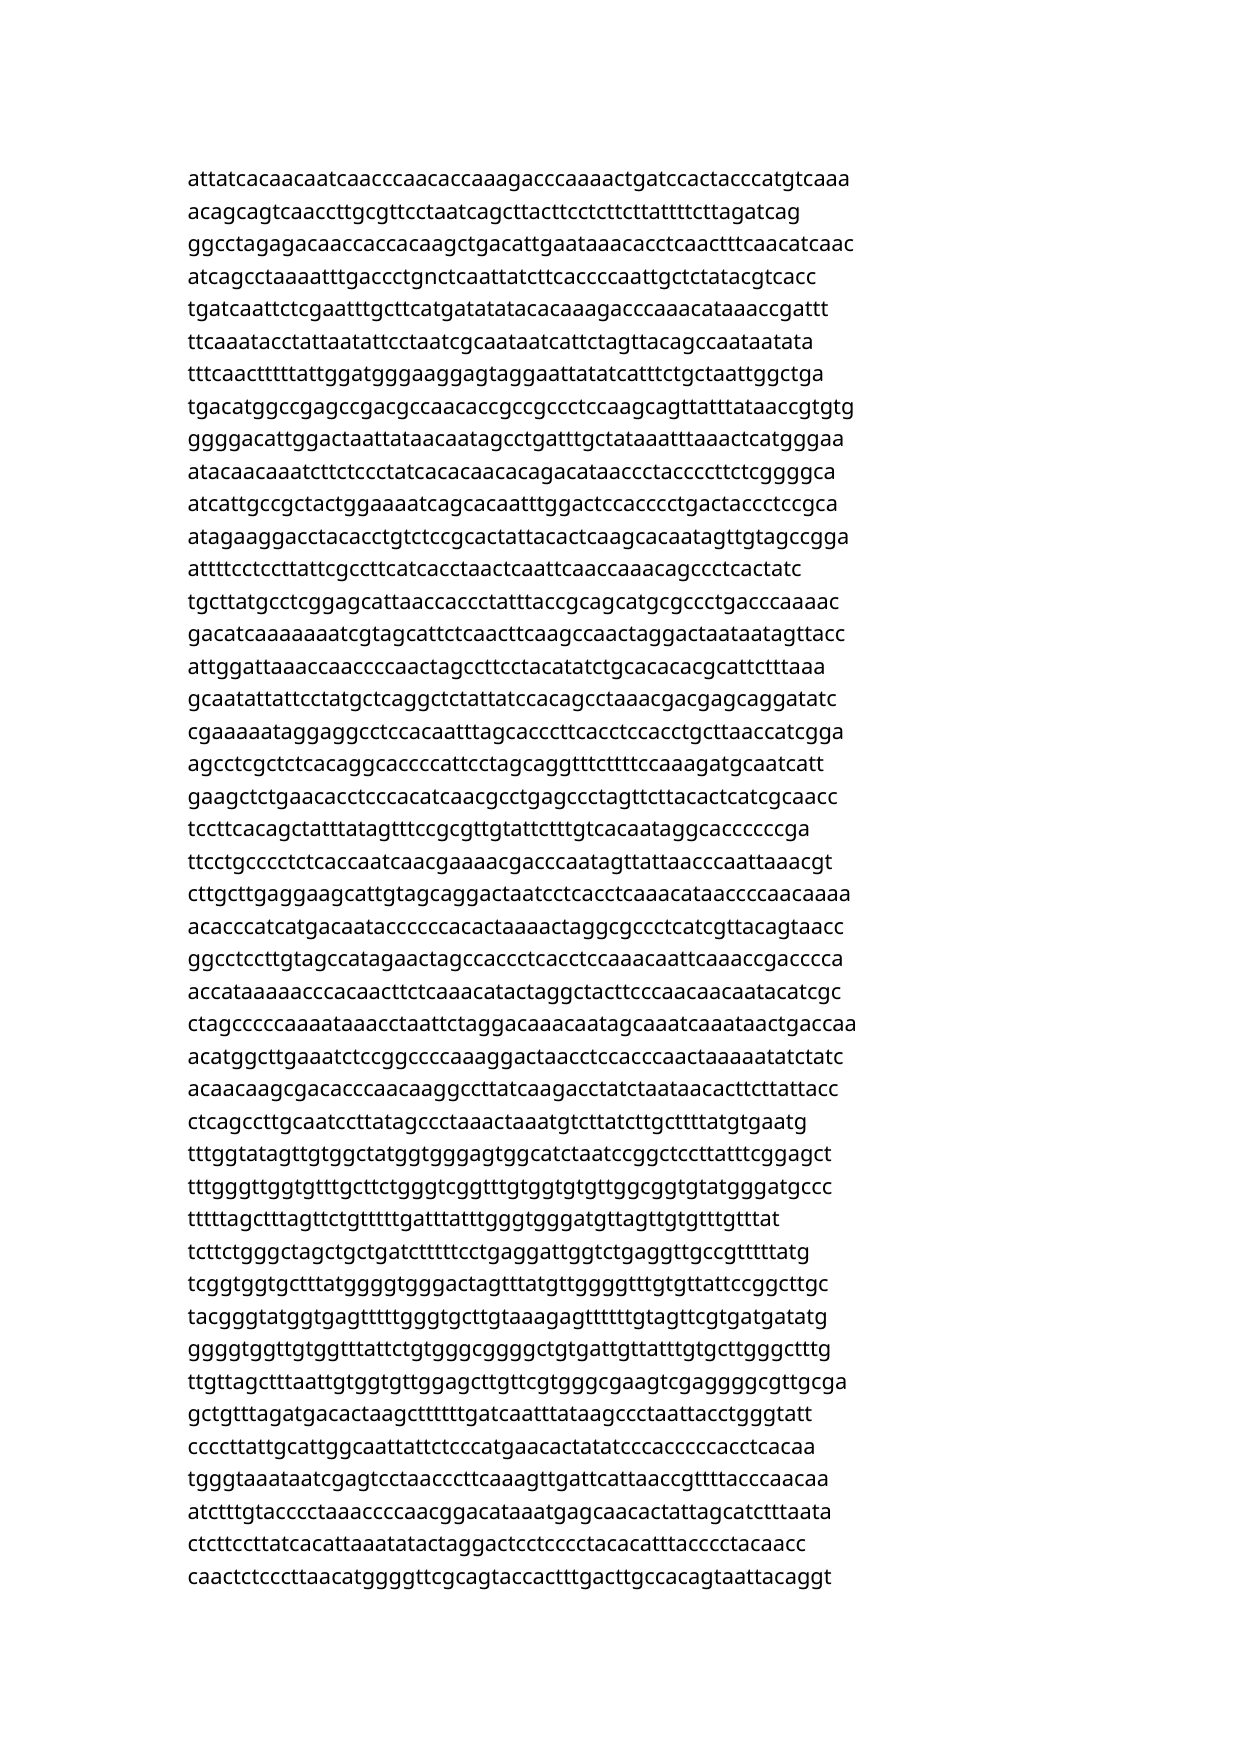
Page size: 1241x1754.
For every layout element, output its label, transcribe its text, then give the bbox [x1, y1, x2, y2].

text tccttcacagctatttatagtttccgcgttgtattctttgtcacaataggcaccccccga [187, 812, 1053, 844]
text gcaatattattcctatgctcaggctctattatccacagcctaaacgacgagcaggatatc [187, 682, 1053, 714]
text ttcaaatacctattaatattcctaatcgcaataatcattctagttacagccaataatata [187, 324, 1053, 357]
text acatggcttgaaatctccggccccaaaggactaacctccacccaactaaaaatatctatc [187, 1039, 1053, 1072]
text tttggtatagttgtggctatggtgggagtggcatctaatccggctccttatttcggagct [187, 1137, 1053, 1169]
text ctagcccccaaaataaacctaattctaggacaaacaatagcaaatcaaataactgaccaa [187, 1007, 1053, 1039]
text tacgggtatggtgagtttttgggtgcttgtaaagagttttttgtagttcgtgatgatatg [187, 1299, 1053, 1332]
text attatcacaacaatcaacccaacaccaaagacccaaaactgatccactacccatgtcaaa [187, 162, 1053, 194]
text atcagcctaaaatttgaccctgnctcaattatcttcaccccaattgctctatacgtcacc [187, 259, 1053, 292]
text gaagctctgaacacctcccacatcaacgcctgagccctagttcttacactcatcgcaacc [187, 779, 1053, 812]
text tcttctgggctagctgctgatctttttcctgaggattggtctgaggttgccgtttttatg [187, 1234, 1053, 1267]
text ttgttagctttaattgtggtgttggagcttgttcgtgggcgaagtcgaggggcgttgcga [187, 1364, 1053, 1397]
text agcctcgctctcacaggcaccccattcctagcaggtttcttttccaaagatgcaatcatt [187, 747, 1053, 779]
text ggcctccttgtagccatagaactagccaccctcacctccaaacaattcaaaccgacccca [187, 942, 1053, 974]
text ggggtggttgtggtttattctgtgggcggggctgtgattgttatttgtgcttgggctttg [187, 1332, 1053, 1364]
text caactctcccttaacatggggttcgcagtaccactttgacttgccacagtaattacaggt [187, 1559, 1053, 1592]
text tttcaactttttattggatgggaaggagtaggaattatatcatttctgctaattggctga [187, 357, 1053, 389]
text gctgtttagatgacactaagcttttttgatcaatttataagccctaattacctgggtatt [187, 1397, 1053, 1429]
text cttgcttgaggaagcattgtagcaggactaatcctcacctcaaacataaccccaacaaaa [187, 877, 1053, 909]
text attggattaaaccaaccccaactagccttcctacatatctgcacacacgcattctttaaa [187, 649, 1053, 682]
text attttcctccttattcgccttcatcacctaactcaattcaaccaaacagccctcactatc [187, 552, 1053, 584]
text ctcttccttatcacattaaatatactaggactcctcccctacacatttacccctacaacc [187, 1527, 1053, 1559]
text tgatcaattctcgaatttgcttcatgatatatacacaaagacccaaacataaaccgattt [187, 292, 1053, 324]
text tcggtggtgctttatggggtgggactagtttatgttggggtttgtgttattccggcttgc [187, 1267, 1053, 1299]
text atctttgtacccctaaaccccaacggacataaatgagcaacactattagcatctttaata [187, 1494, 1053, 1527]
text atagaaggacctacacctgtctccgcactattacactcaagcacaatagttgtagccgga [187, 519, 1053, 552]
text tgggtaaataatcgagtcctaacccttcaaagttgattcattaaccgttttacccaacaa [187, 1462, 1053, 1494]
text atcattgccgctactggaaaatcagcacaatttggactccacccctgactaccctccgca [187, 487, 1053, 519]
text acaacaagcgacacccaacaaggccttatcaagacctatctaataacacttcttattacc [187, 1072, 1053, 1104]
text ttcctgcccctctcaccaatcaacgaaaacgacccaatagttattaacccaattaaacgt [187, 844, 1053, 877]
text tttttagctttagttctgtttttgatttatttgggtgggatgttagttgtgtttgtttat [187, 1202, 1053, 1234]
text gacatcaaaaaaatcgtagcattctcaacttcaagccaactaggactaataatagttacc [187, 617, 1053, 649]
text ccccttattgcattggcaattattctcccatgaacactatatcccacccccacctcacaa [187, 1429, 1053, 1462]
text ctcagccttgcaatccttatagccctaaactaaatgtcttatcttgcttttatgtgaatg [187, 1104, 1053, 1137]
text atacaacaaatcttctccctatcacacaacacagacataaccctaccccttctcggggca [187, 454, 1053, 487]
text tttgggttggtgtttgcttctgggtcggtttgtggtgtgttggcggtgtatgggatgccc [187, 1169, 1053, 1202]
text acacccatcatgacaataccccccacactaaaactaggcgccctcatcgttacagtaacc [187, 909, 1053, 942]
text ggggacattggactaattataacaatagcctgatttgctataaatttaaactcatgggaa [187, 422, 1053, 454]
text tgacatggccgagccgacgccaacaccgccgccctccaagcagttatttataaccgtgtg [187, 389, 1053, 422]
text accataaaaacccacaacttctcaaacatactaggctacttcccaacaacaatacatcgc [187, 974, 1053, 1007]
text acagcagtcaaccttgcgttcctaatcagcttacttcctcttcttattttcttagatcag [187, 194, 1053, 227]
text cgaaaaataggaggcctccacaatttagcacccttcacctccacctgcttaaccatcgga [187, 714, 1053, 747]
text ggcctagagacaaccaccacaagctgacattgaataaacacctcaactttcaacatcaac [187, 227, 1053, 259]
text tgcttatgcctcggagcattaaccaccctatttaccgcagcatgcgccctgacccaaaac [187, 584, 1053, 617]
